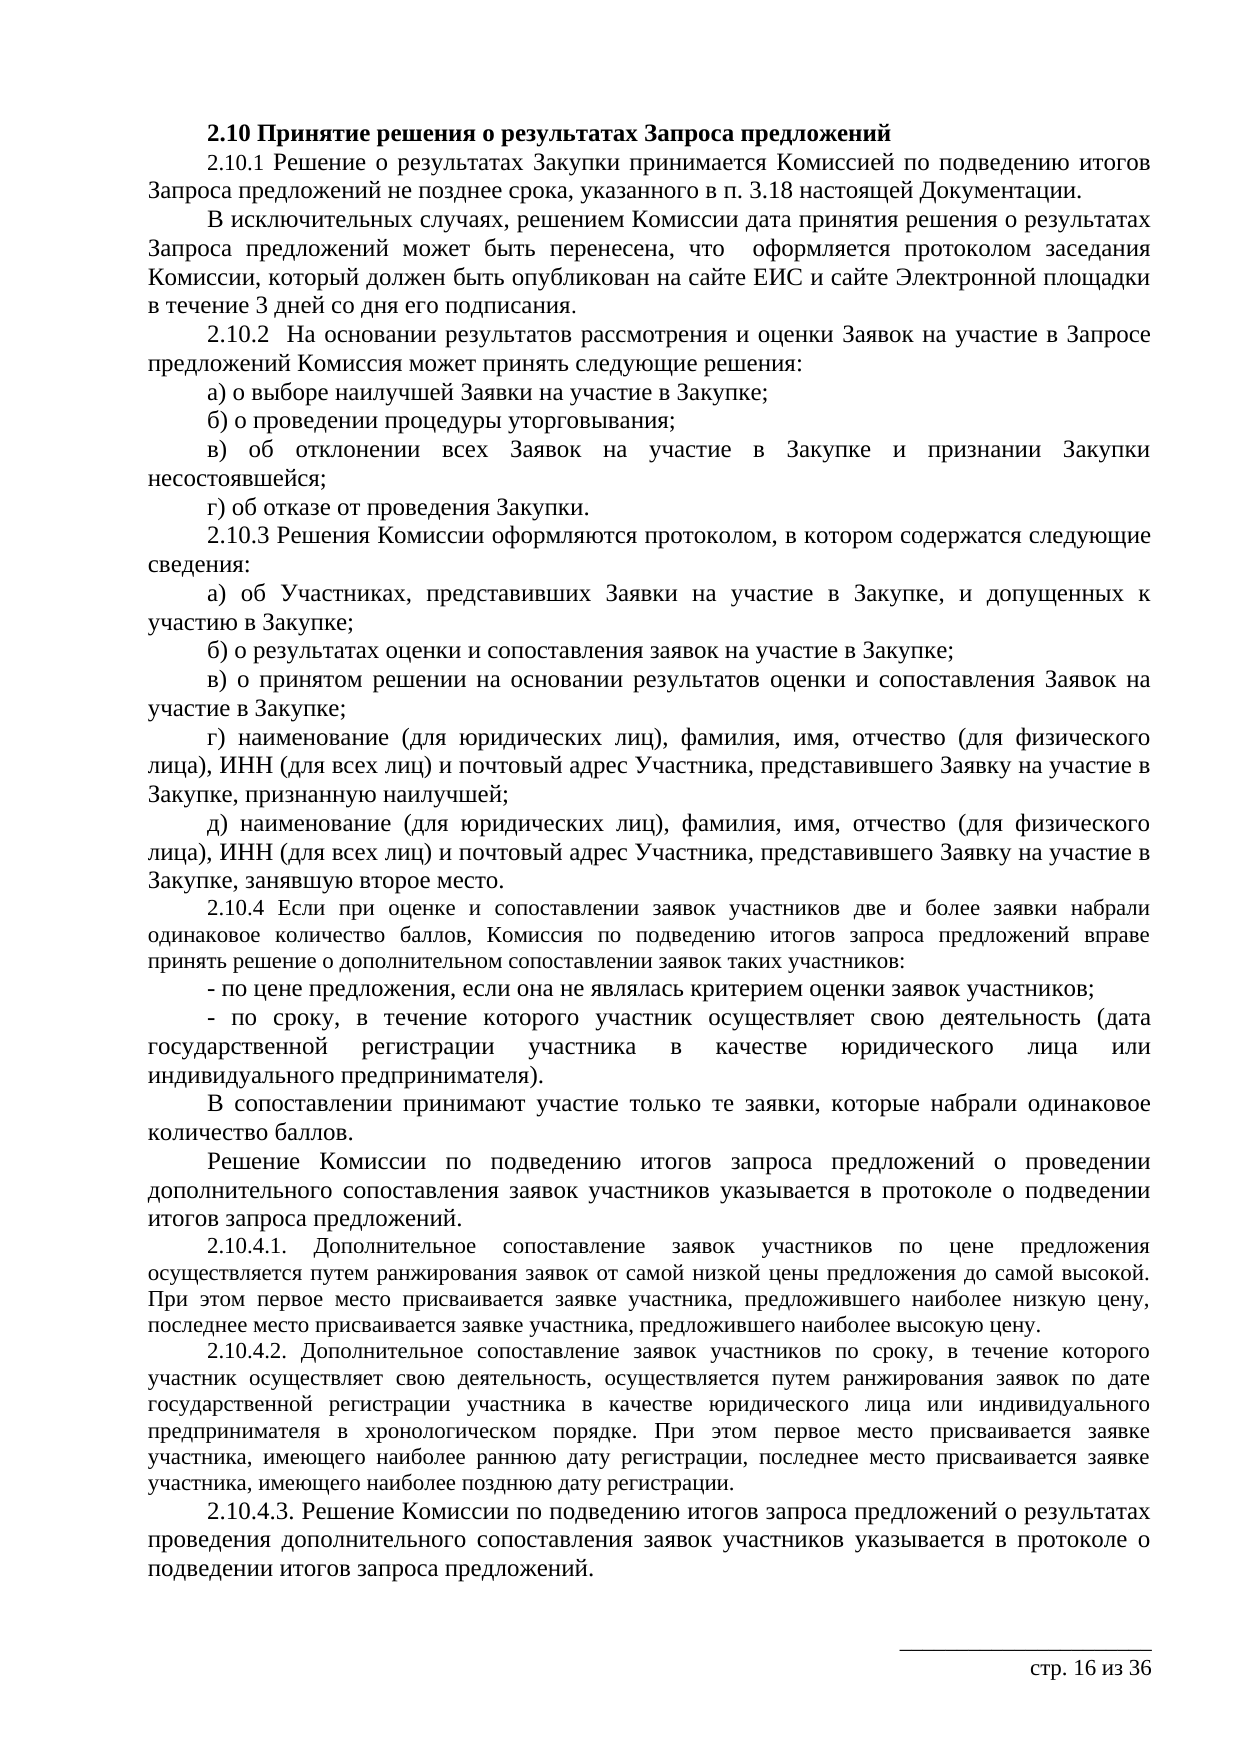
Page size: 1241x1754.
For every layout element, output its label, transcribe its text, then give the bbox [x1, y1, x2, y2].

text б) о проведении процедуры уторговывания; [148, 406, 1152, 434]
text в) об отклонении всех Заявок на участие в Закупке и признании Закупки несостоявшейся; [148, 434, 1152, 492]
text г) наименование (для юридических лиц), фамилия, имя, отчество (для физического лица), ИНН (для всех лиц) и почтовый адрес Участника, представившего Заявку на участие в Закупке, признанную наилучшей; [148, 722, 1152, 808]
text а) о выборе наилучшей Заявки на участие в Закупке; [148, 377, 1152, 406]
text б) о результатах оценки и сопоставления заявок на участие в Закупке; [148, 636, 1152, 664]
text 2.10.3 Решения Комиссии оформляются протоколом, в котором содержатся следующие сведения: [148, 521, 1152, 578]
text а) об Участниках, представивших Заявки на участие в Закупке, и допущенных к участию в Закупке; [148, 578, 1152, 636]
text - по цене предложения, если она не являлась критерием оценки заявок участников; [148, 973, 1152, 1002]
text в) о принятом решении на основании результатов оценки и сопоставления Заявок на участие в Закупке; [148, 664, 1152, 722]
text Решение Комиссии по подведению итогов запроса предложений о проведении дополнительного сопоставления заявок участников указывается в протоколе о подведении итогов запроса предложений. [148, 1146, 1152, 1232]
subtitle 2.10 Принятие решения о результатах Запроса предложений [207, 118, 1152, 147]
text д) наименование (для юридических лиц), фамилия, имя, отчество (для физического лица), ИНН (для всех лиц) и почтовый адрес Участника, представившего Заявку на участие в Закупке, занявшую второе место. [148, 808, 1152, 894]
text В сопоставлении принимают участие только те заявки, которые набрали одинаковое количество баллов. [148, 1088, 1152, 1146]
text В исключительных случаях, решением Комиссии дата принятия решения о результатах Запроса предложений может быть перенесена, что оформляется протоколом заседания Комиссии, который должен быть опубликован на сайте ЕИС и сайте Электронной площадки в течение 3 дней со дня его подписания. [148, 204, 1152, 319]
text 2.10.4.3. Решение Комиссии по подведению итогов запроса предложений о результатах проведения дополнительного сопоставления заявок участников указывается в протоколе о подведении итогов запроса предложений. [148, 1496, 1152, 1582]
text 2.10.2 На основании результатов рассмотрения и оценки Заявок на участие в Запросе предложений Комиссия может принять следующие решения: [148, 319, 1152, 377]
text г) об отказе от проведения Закупки. [148, 492, 1152, 521]
text 2.10.4 Если при оценке и сопоставлении заявок участников две и более заявки набрали одинаковое количество баллов, Комиссия по подведению итогов запроса предложений вправе принять решение о дополнительном сопоставлении заявок таких участников: [148, 894, 1152, 973]
text 2.10.1 Решение о результатах Закупки принимается Комиссией по подведению итогов Запроса предложений не позднее срока, указанного в п. 3.18 настоящей Документации. [148, 147, 1152, 204]
text - по сроку, в течение которого участник осуществляет свою деятельность (дата государственной регистрации участника в качестве юридического лица или индивидуального предпринимателя). [148, 1002, 1152, 1088]
text 2.10.4.2. Дополнительное сопоставление заявок участников по сроку, в течение которого участник осуществляет свою деятельность, осуществляется путем ранжирования заявок по дате государственной регистрации участника в качестве юридического лица или индивидуального предпринимателя в хронологическом порядке. При этом первое место присваивается заявке участника, имеющего наиболее раннюю дату регистрации, последнее место присваивается заявке участника, имеющего наиболее позднюю дату регистрации. [148, 1338, 1152, 1496]
text 2.10.4.1. Дополнительное сопоставление заявок участников по цене предложения осуществляется путем ранжирования заявок от самой низкой цены предложения до самой высокой. При этом первое место присваивается заявке участника, предложившего наиболее низкую цену, последнее место присваивается заявке участника, предложившего наиболее высокую цену. [148, 1232, 1152, 1338]
